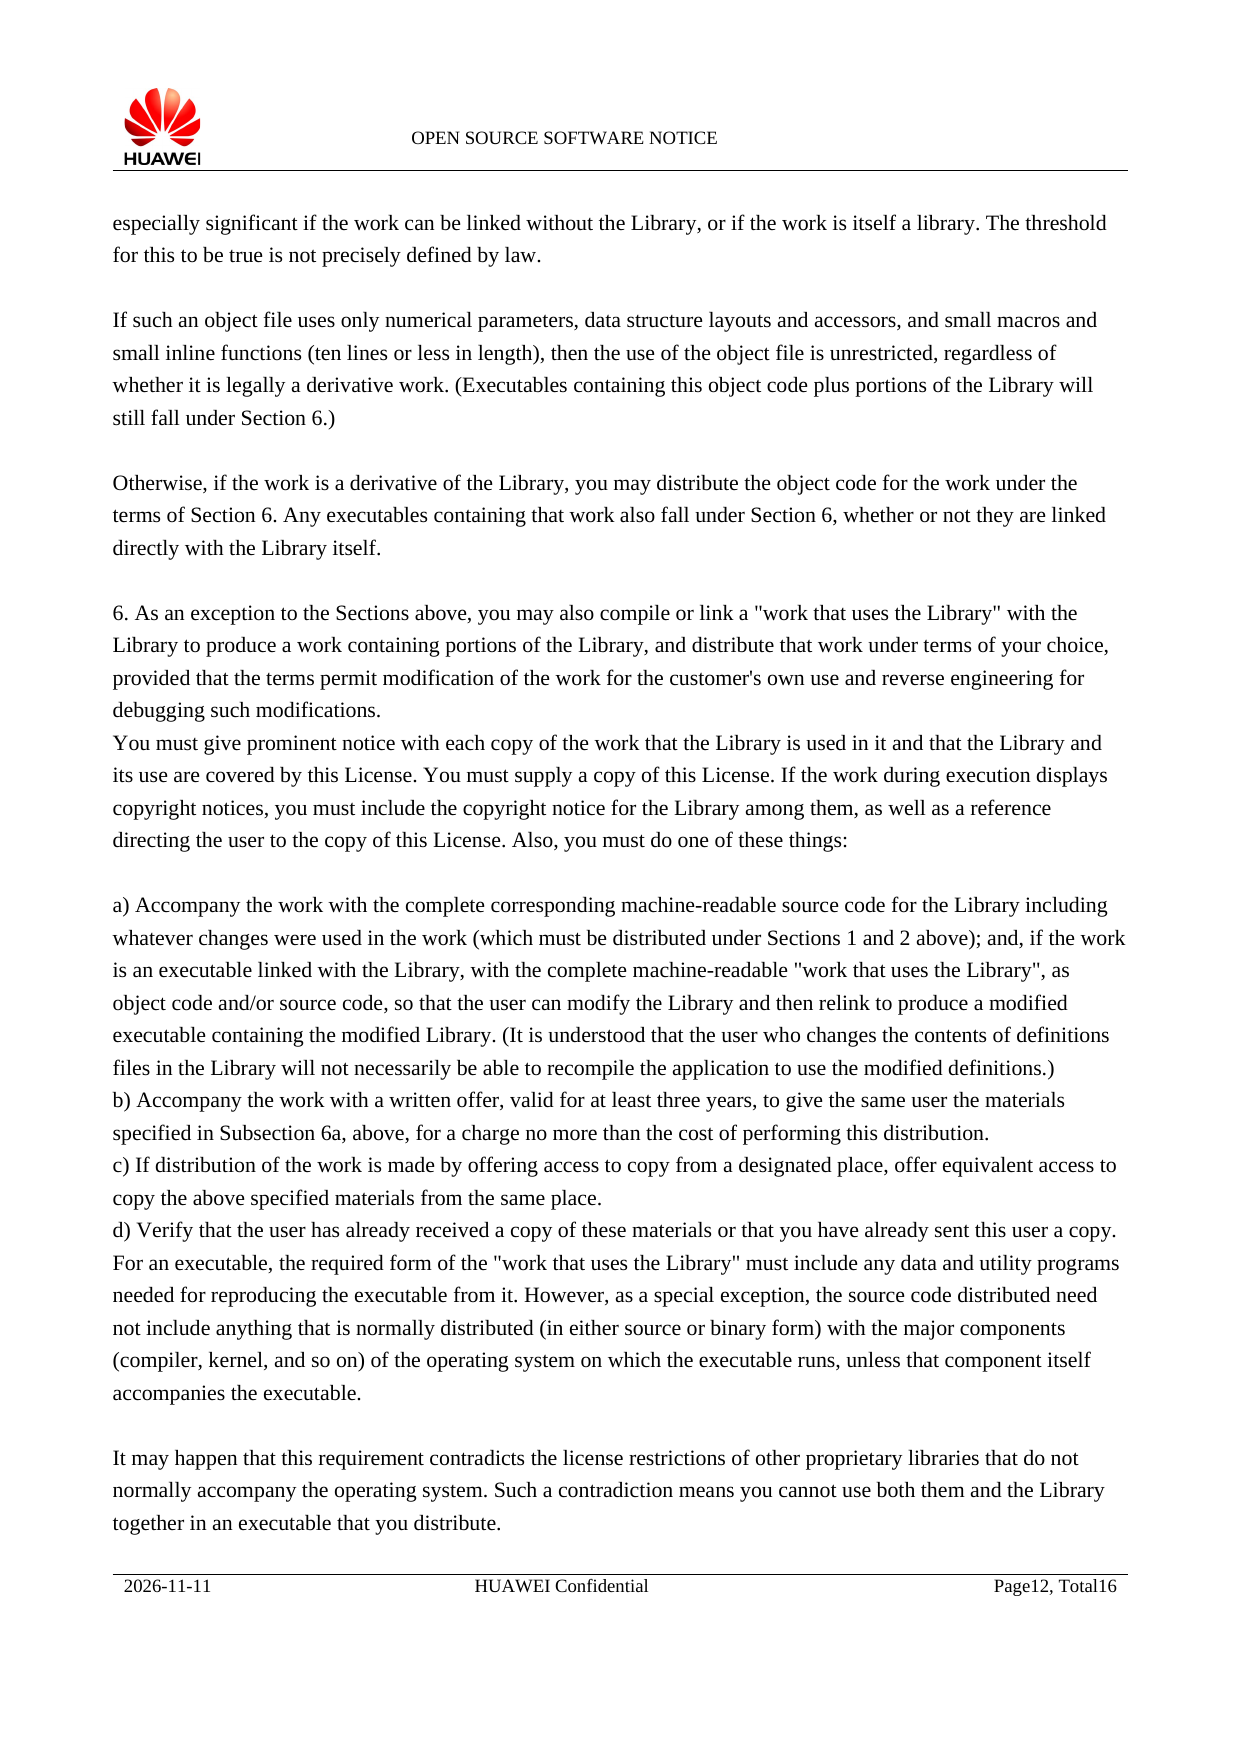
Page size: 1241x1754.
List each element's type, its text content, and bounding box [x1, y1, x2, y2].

picture [124, 88, 201, 165]
